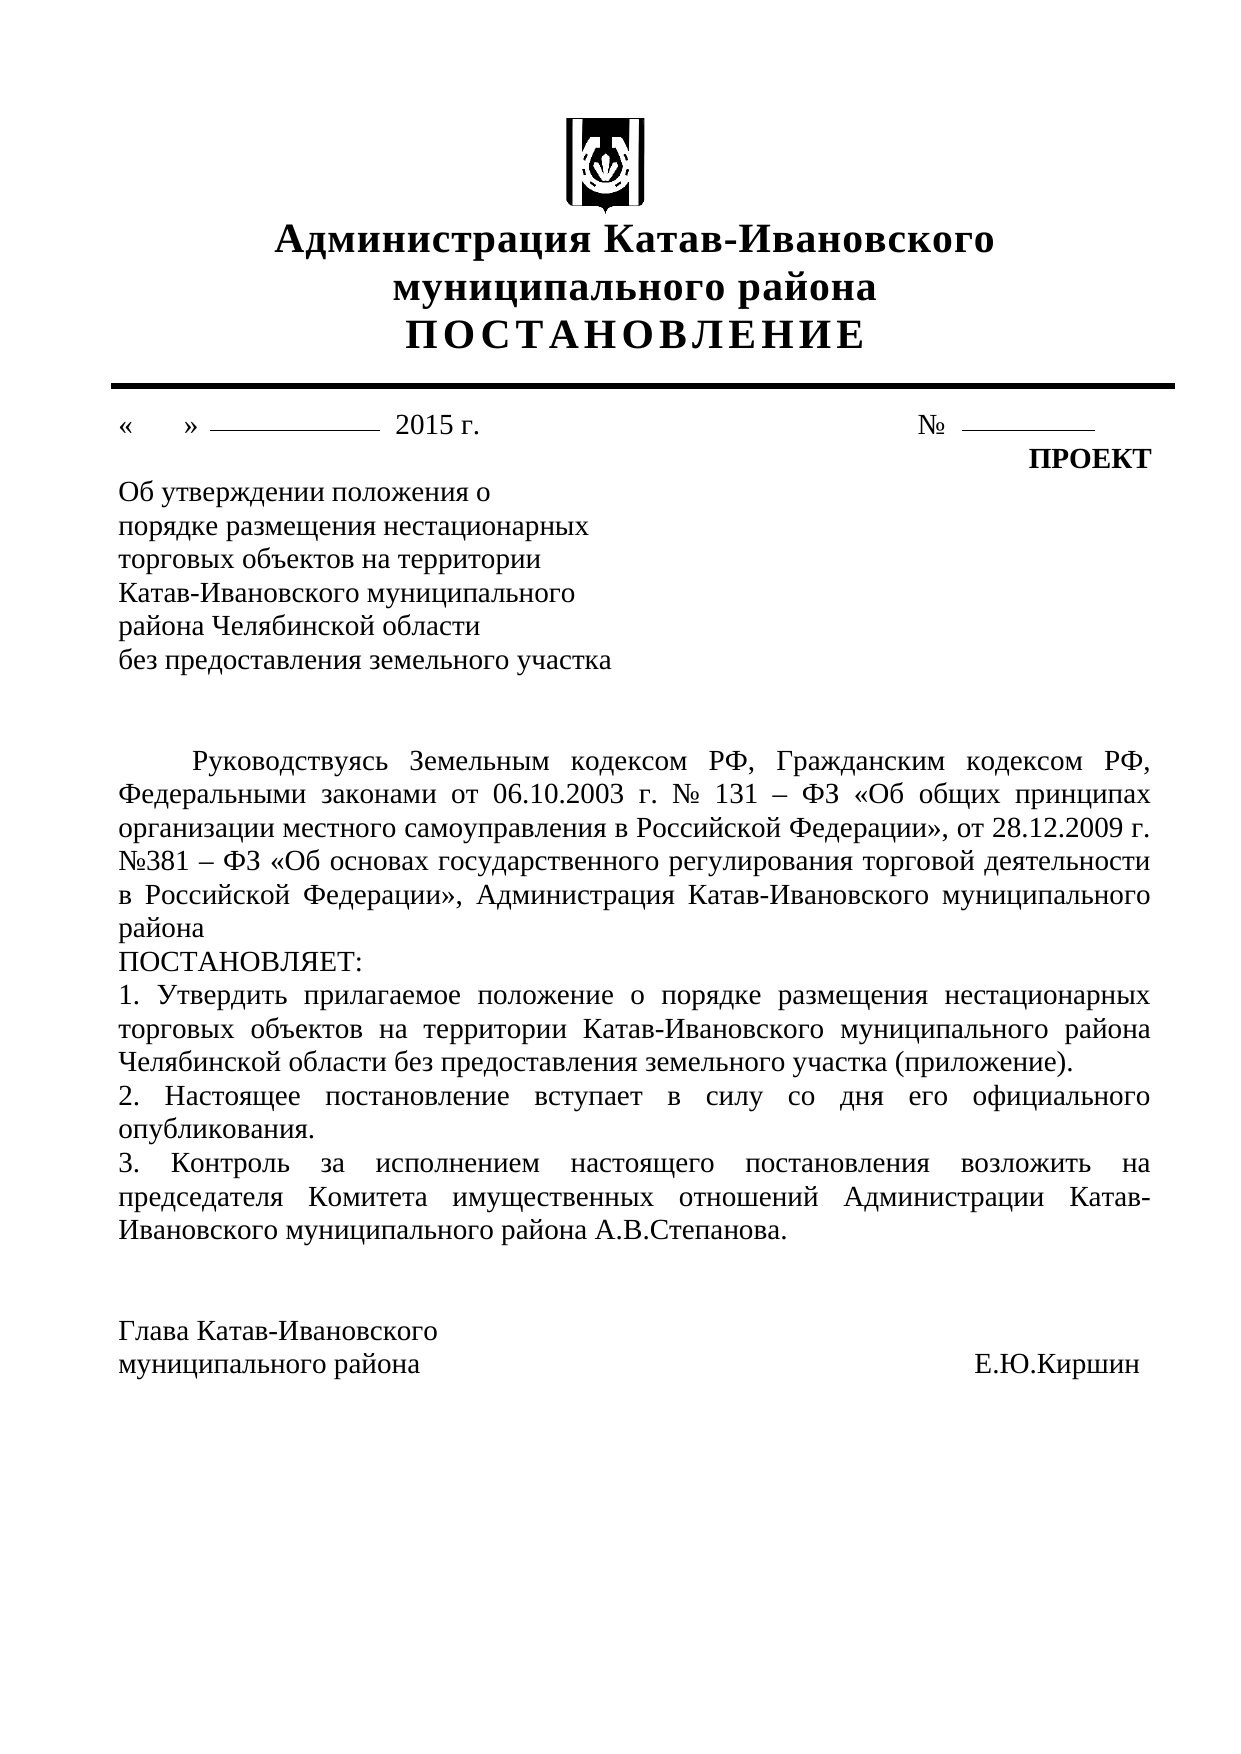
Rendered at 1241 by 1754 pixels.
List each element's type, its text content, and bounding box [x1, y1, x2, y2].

text « » 2015 г. № [118, 407, 1152, 441]
text торговых объектов на территории [118, 541, 1152, 575]
text Катав-Ивановского муниципального [118, 575, 1152, 608]
text 1. Утвердить прилагаемое положение о порядке размещения нестационарных торговых объектов на территории Катав-Ивановского муниципального района Челябинской области без предоставления земельного участка (приложение). [118, 977, 1152, 1078]
text Глава Катав-Ивановского [118, 1313, 1152, 1346]
text Об утверждении положения о [118, 474, 1152, 508]
text Администрация Катав-Ивановского [118, 213, 1152, 261]
text района Челябинской области [118, 608, 1152, 642]
text порядке размещения нестационарных [118, 508, 1152, 541]
text ПРОЕКТ [118, 441, 1152, 474]
text муниципального района Е.Ю.Киршин [118, 1346, 1152, 1380]
text ПОСТАНОВЛЕНИЕ [118, 309, 1152, 357]
text муниципального района [118, 261, 1152, 309]
text Руководствуясь Земельным кодексом РФ, Гражданским кодексом РФ, Федеральными законами от 06.10.2003 г. № 131 – ФЗ «Об общих принципах организации местного самоуправления в Российской Федерации», от 28.12.2009 г. №381 – ФЗ «Об основах государственного регулирования торговой деятельности в Российской Федерации», Администрация Катав-Ивановского муниципального района [118, 743, 1152, 944]
text 2. Настоящее постановление вступает в силу со дня его официального опубликования. [118, 1078, 1152, 1145]
text 3. Контроль за исполнением настоящего постановления возложить на председателя Комитета имущественных отношений Администрации Катав-Ивановского муниципального района А.В.Степанова. [118, 1145, 1152, 1246]
text без предоставления земельного участка [118, 642, 1152, 676]
text ПОСТАНОВЛЯЕТ: [118, 944, 1152, 977]
